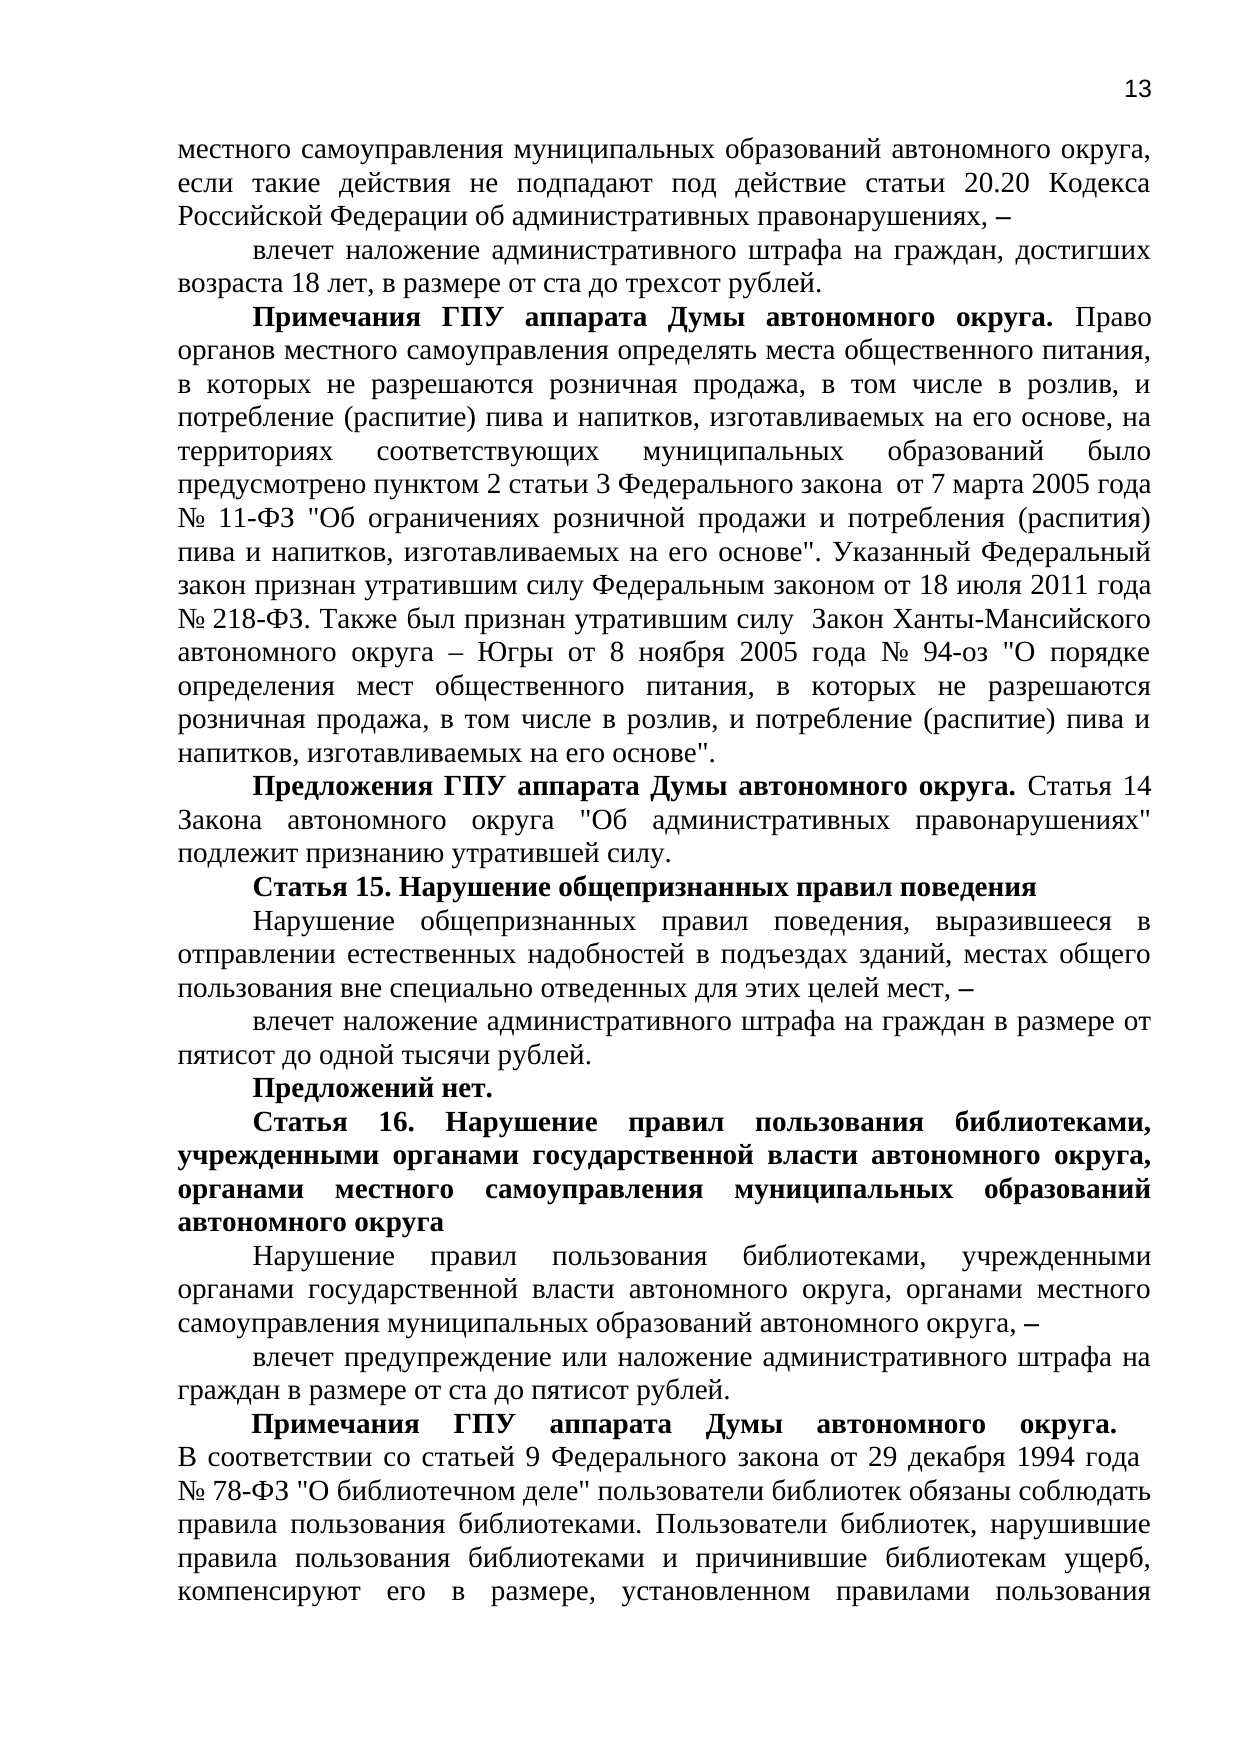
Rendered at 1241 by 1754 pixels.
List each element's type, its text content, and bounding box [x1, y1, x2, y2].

text влечет наложение административного штрафа на граждан, достигших возраста 18 лет, в размере от ста до трехсот рублей. [177, 232, 1152, 299]
text Предложения ГПУ аппарата Думы автономного округа. Статья 14 Закона автономного округа "Об административных правонарушениях" подлежит признанию утратившей силу. [177, 768, 1152, 869]
text Предложений нет. [177, 1070, 1152, 1104]
text Статья 16. Нарушение правил пользования библиотеками, учрежденными органами государственной власти автономного округа, органами местного самоуправления муниципальных образований автономного округа [177, 1104, 1152, 1238]
text Нарушение правил пользования библиотеками, учрежденными органами государственной власти автономного округа, органами местного самоуправления муниципальных образований автономного округа, – [177, 1238, 1152, 1339]
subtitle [177, 1406, 1152, 1607]
text Нарушение общепризнанных правил поведения, выразившееся в отправлении естественных надобностей в подъездах зданий, местах общего пользования вне специально отведенных для этих целей мест, – [177, 903, 1152, 1003]
text Примечания ГПУ аппарата Думы автономного округа. Право органов местного самоуправления определять места общественного питания, в которых не разрешаются розничная продажа, в том числе в розлив, и потребление (распитие) пива и напитков, изготавливаемых на его основе, на территориях соответствующих муниципальных образований было предусмотрено пунктом 2 статьи 3 Федерального закона от 7 марта 2005 года № 11-ФЗ "Об ограничениях розничной продажи и потребления (распития) пива и напитков, изготавливаемых на его основе". Указанный Федеральный закон признан утратившим силу Федеральным законом от 18 июля 2011 года № 218-ФЗ. Также был признан утратившим силу Закон Ханты-Мансийского автономного округа – Югры от 8 ноября 2005 года № 94-оз "О порядке определения мест общественного питания, в которых не разрешаются розничная продажа, в том числе в розлив, и потребление (распитие) пива и напитков, изготавливаемых на его основе". [177, 299, 1152, 768]
text влечет наложение административного штрафа на граждан в размере от пятисот до одной тысячи рублей. [177, 1003, 1152, 1070]
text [177, 131, 1152, 232]
text влечет предупреждение или наложение административного штрафа на граждан в размере от ста до пятисот рублей. [177, 1339, 1152, 1406]
text Статья 15. Нарушение общепризнанных правил поведения [177, 869, 1152, 903]
